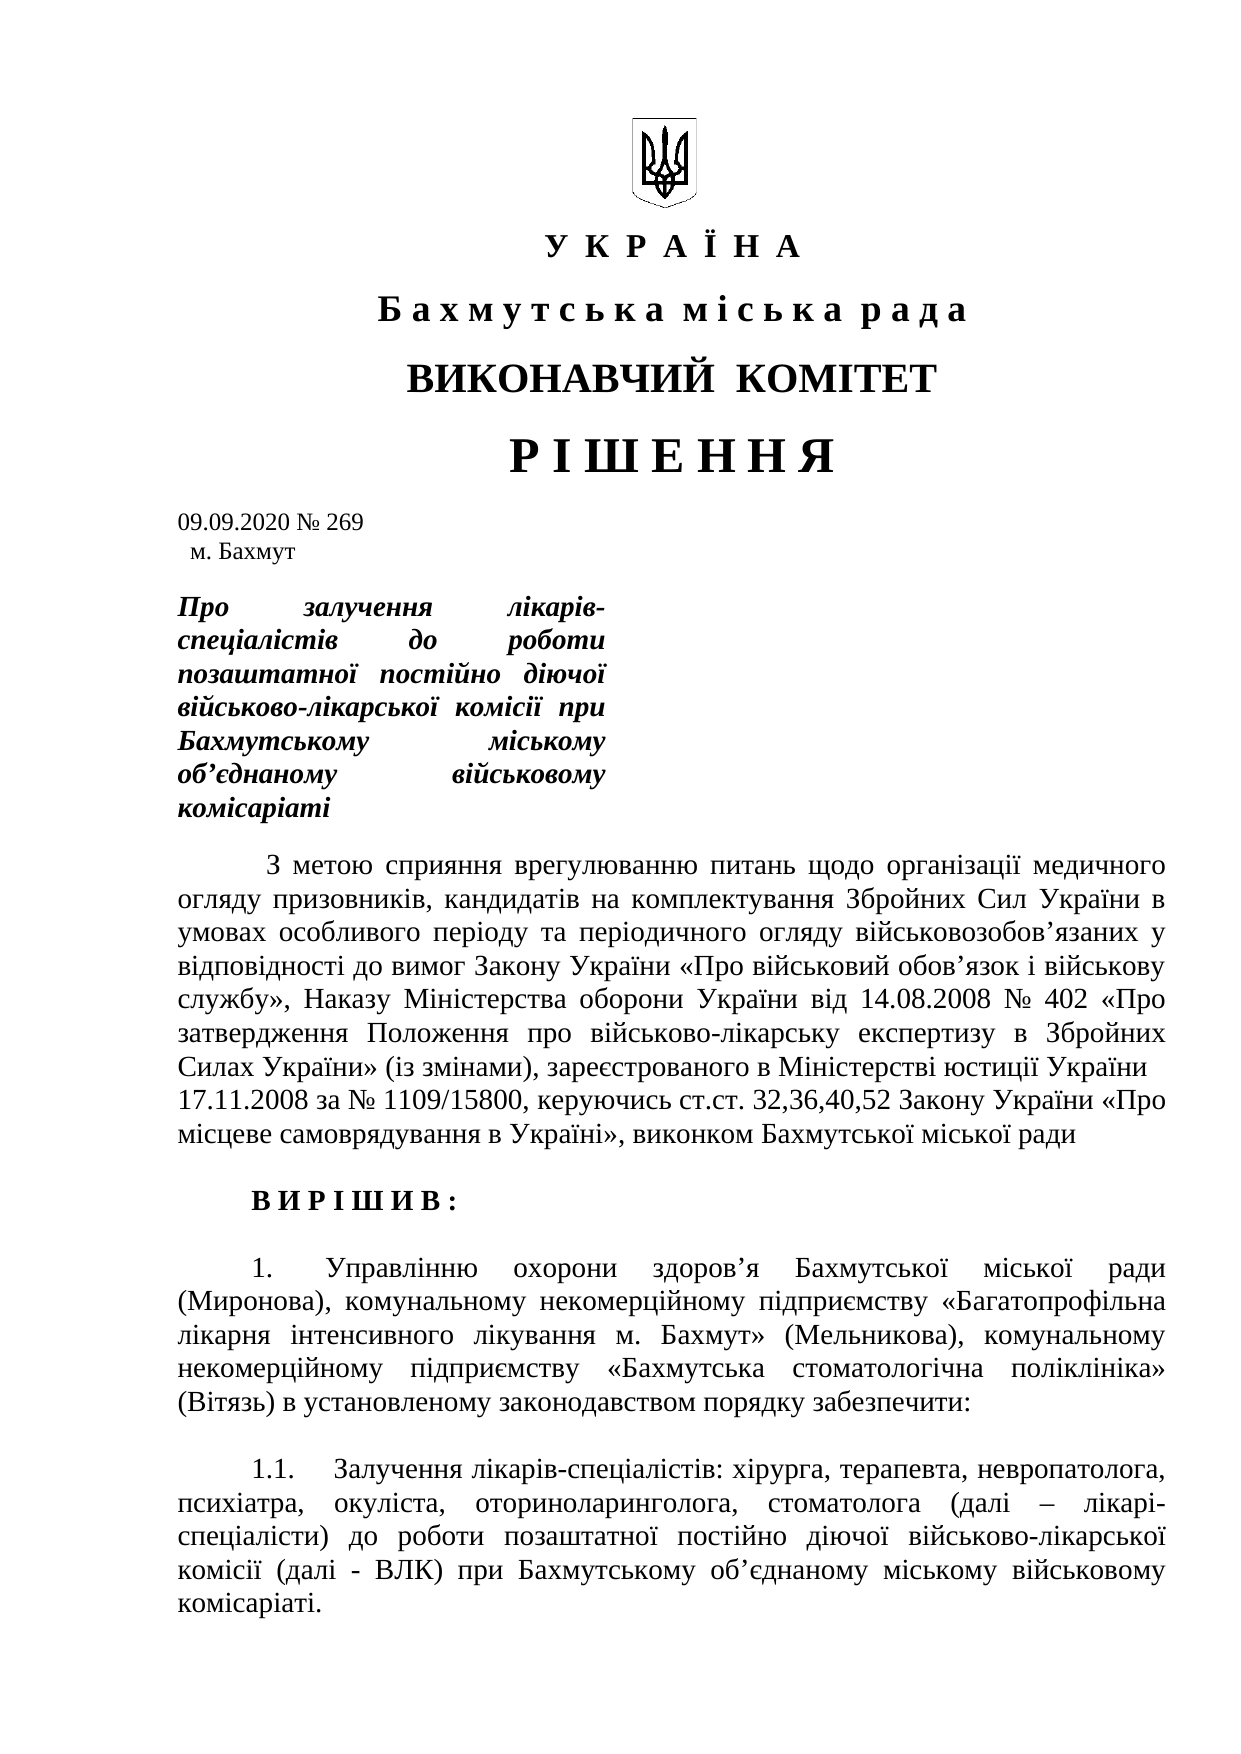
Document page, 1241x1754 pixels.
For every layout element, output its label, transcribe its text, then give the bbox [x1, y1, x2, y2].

text У К Р А Ї Н А [177, 226, 1167, 265]
text З метою сприяння врегулюванню питань щодо організації медичного огляду призовників, кандидатів на комплектування Збройних Сил України в умовах особливого періоду та періодичного огляду військовозобов’язаних у відповідності до вимог Закону України «Про військовий обов’язок і військову службу», Наказу Міністерства оборони України від 14.08.2008 № 402 «Про затвердження Положення про військово-лікарську експертизу в Збройних Силах України» (із змінами), зареєстрованого в Міністерстві юстиції України [177, 847, 1167, 1082]
text Про залучення лікарів-спеціалістів до роботи позаштатної постійно діючої військово-лікарської комісії при Бахмутському міському об’єднаному військовому комісаріаті [177, 589, 606, 823]
list Управлінню охорони здоров’я Бахмутської міської ради (Миронова), комунальному некомерційному підприємству «Багатопрофільна лікарня інтенсивного лікування м. Бахмут» (Мельникова), комунальному некомерційному підприємству «Бахмутська стоматологічна поліклініка» (Вітязь) в установленому законодавством порядку забезпечити: [177, 1250, 1167, 1418]
text 09.09.2020 № 269 [177, 507, 1152, 536]
subtitle ВИКОНАВЧИЙ КОМІТЕТ [177, 353, 1167, 401]
picture [632, 118, 697, 208]
list Залучення лікарів-спеціалістів: хірурга, терапевта, невропатолога, психіатра, окуліста, оториноларинголога, стоматолога (далі – лікарі-спеціалісти) до роботи позаштатної постійно діючої військово-лікарської комісії (далі - ВЛК) при Бахмутському об’єднаному міському військовому комісаріаті. [177, 1451, 1167, 1619]
text Р І Ш Е Н Н Я [177, 426, 1167, 483]
text 17.11.2008 за № 1109/15800, керуючись ст.ст. 32,36,40,52 Закону України «Про місцеве самоврядування в Україні», виконком Бахмутської міської ради [177, 1082, 1167, 1149]
text м. Бахмут [190, 536, 1167, 564]
text В И Р І Ш И В : [177, 1183, 1167, 1216]
text Б а х м у т с ь к а м і с ь к а р а д а [177, 286, 1167, 329]
